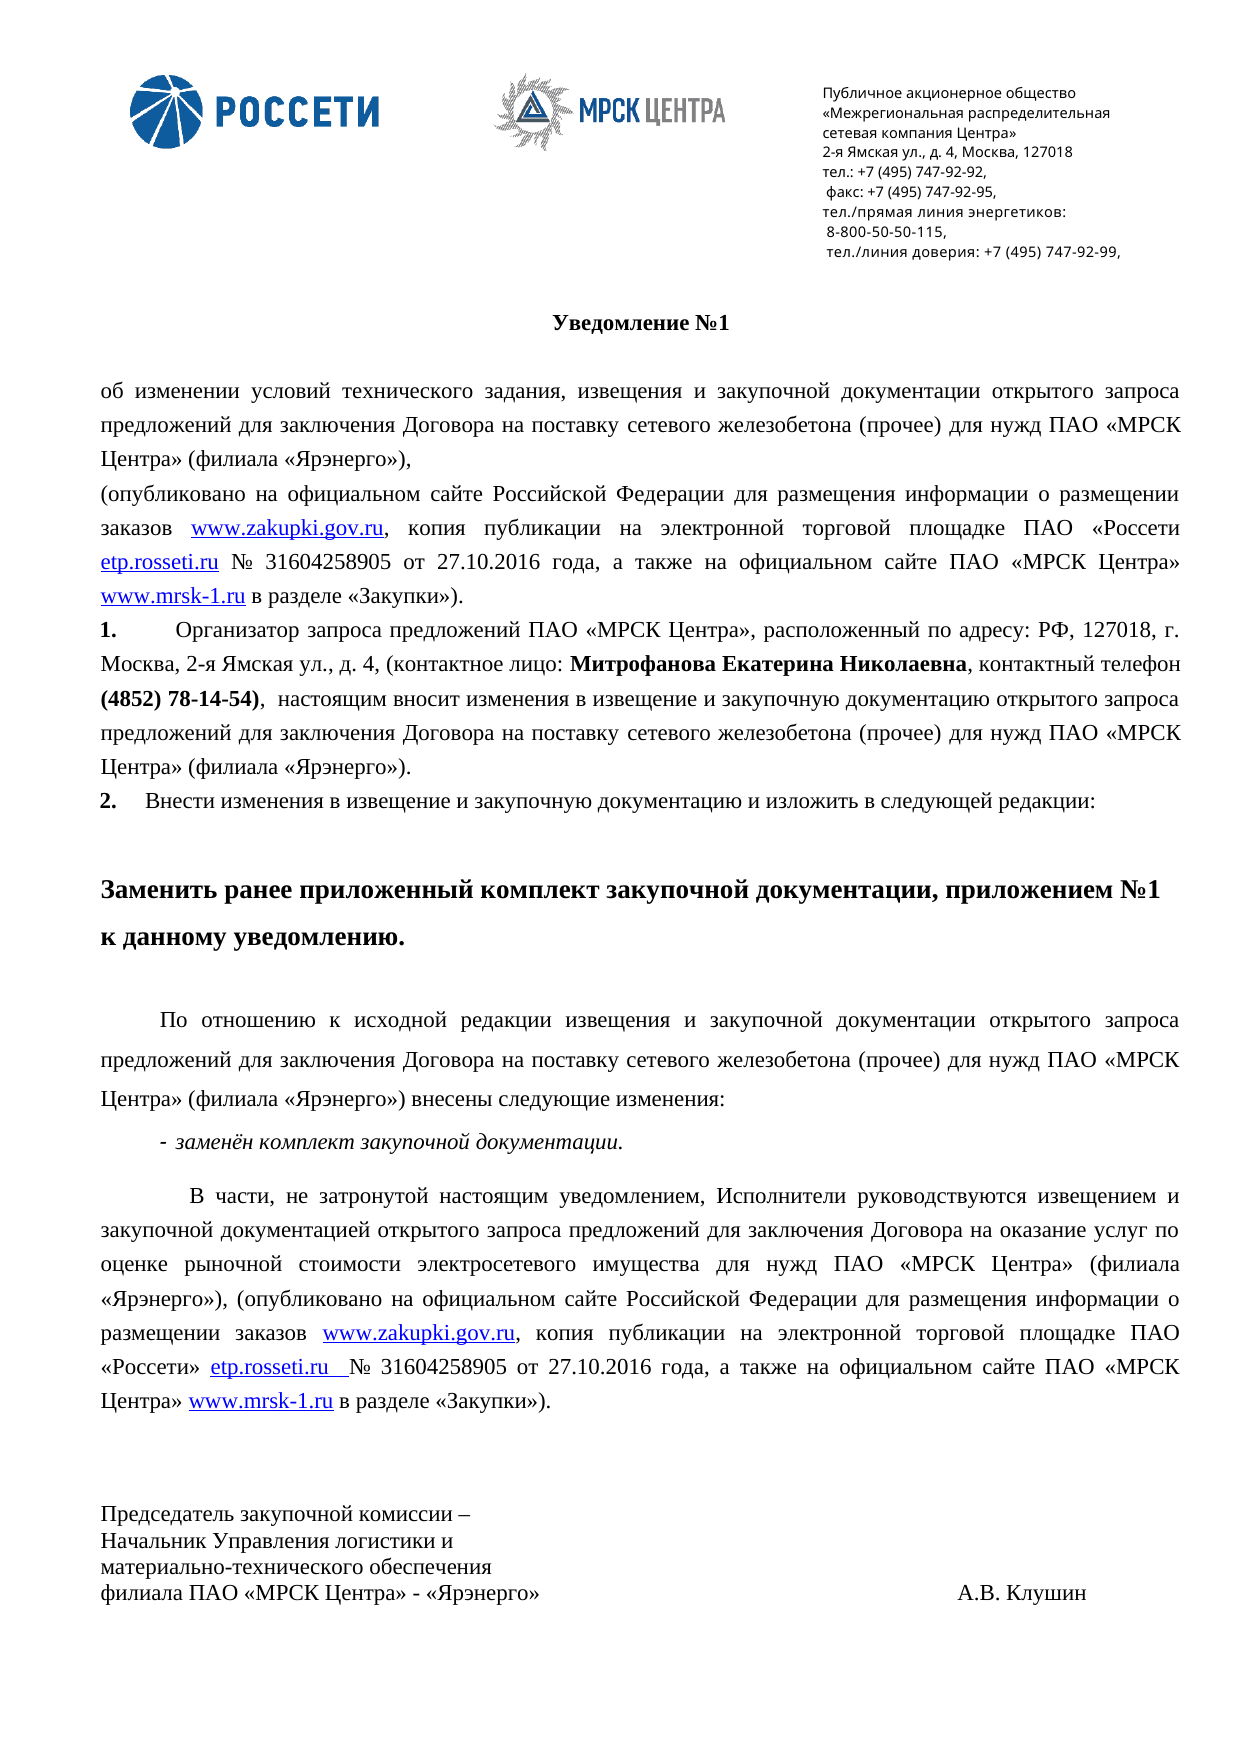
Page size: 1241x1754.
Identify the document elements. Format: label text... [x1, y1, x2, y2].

text Уведомление №1 [100, 309, 1181, 335]
text Председатель закупочной комиссии – [100, 1500, 1181, 1527]
text Заменить ранее приложенный комплект закупочной документации, приложением №1 к данному уведомлению. [100, 873, 1181, 951]
list Внести изменения в извещение и закупочную документацию и изложить в следующей редакции: [99, 787, 1181, 813]
picture [130, 73, 725, 151]
text (опубликовано на официальном сайте Российской Федерации для размещения информации о размещении заказов www.zakupki.gov.ru, копия публикации на электронной торговой площадке ПАО «Россети etp.rosseti.ru № 31604258905 от 27.10.2016 года, а также на официальном сайте ПАО «МРСК Центра» www.mrsk-1.ru в разделе «Закупки»). [100, 480, 1181, 608]
text По отношению к исходной редакции извещения и закупочной документации открытого запроса предложений для заключения Договора на поставку сетевого железобетона (прочее) для нужд ПАО «МРСК Центра» (филиала «Ярэнерго») внесены следующие изменения: [100, 1006, 1181, 1111]
text материально-технического обеспечения [100, 1553, 1181, 1579]
list Организатор запроса предложений ПАО «МРСК Центра», расположенный по адресу: РФ, 127018, г. Москва, 2-я Ямская ул., д. 4, (контактное лицо: Митрофанова Екатерина Николаевна, контактный телефон (4852) 78-14-54), настоящим вносит изменения в извещение и закупочную документацию открытого запроса предложений для заключения Договора на поставку сетевого железобетона (прочее) для нужд ПАО «МРСК Центра» (филиала «Ярэнерго»). [99, 616, 1181, 779]
text В части, не затронутой настоящим уведомлением, Исполнители руководствуются извещением и закупочной документацией открытого запроса предложений для заключения Договора на оказание услуг по оценке рыночной стоимости электросетевого имущества для нужд ПАО «МРСК Центра» (филиала «Ярэнерго»), (опубликовано на официальном сайте Российской Федерации для размещения информации о размещении заказов www.zakupki.gov.ru, копия публикации на электронной торговой площадке ПАО «Россети» etp.rosseti.ru № 31604258905 от 27.10.2016 года, а также на официальном сайте ПАО «МРСК Центра» www.mrsk-1.ru в разделе «Закупки»). [100, 1182, 1181, 1413]
text филиала ПАО «МРСК Центра» - «Ярэнерго» А.В. Клушин [100, 1579, 1181, 1606]
text об изменении условий технического задания, извещения и закупочной документации открытого запроса предложений для заключения Договора на поставку сетевого железобетона (прочее) для нужд ПАО «МРСК Центра» (филиала «Ярэнерго»), [100, 377, 1181, 472]
list заменён комплект закупочной документации. [100, 1124, 1181, 1156]
text Начальник Управления логистики и [100, 1527, 1181, 1553]
